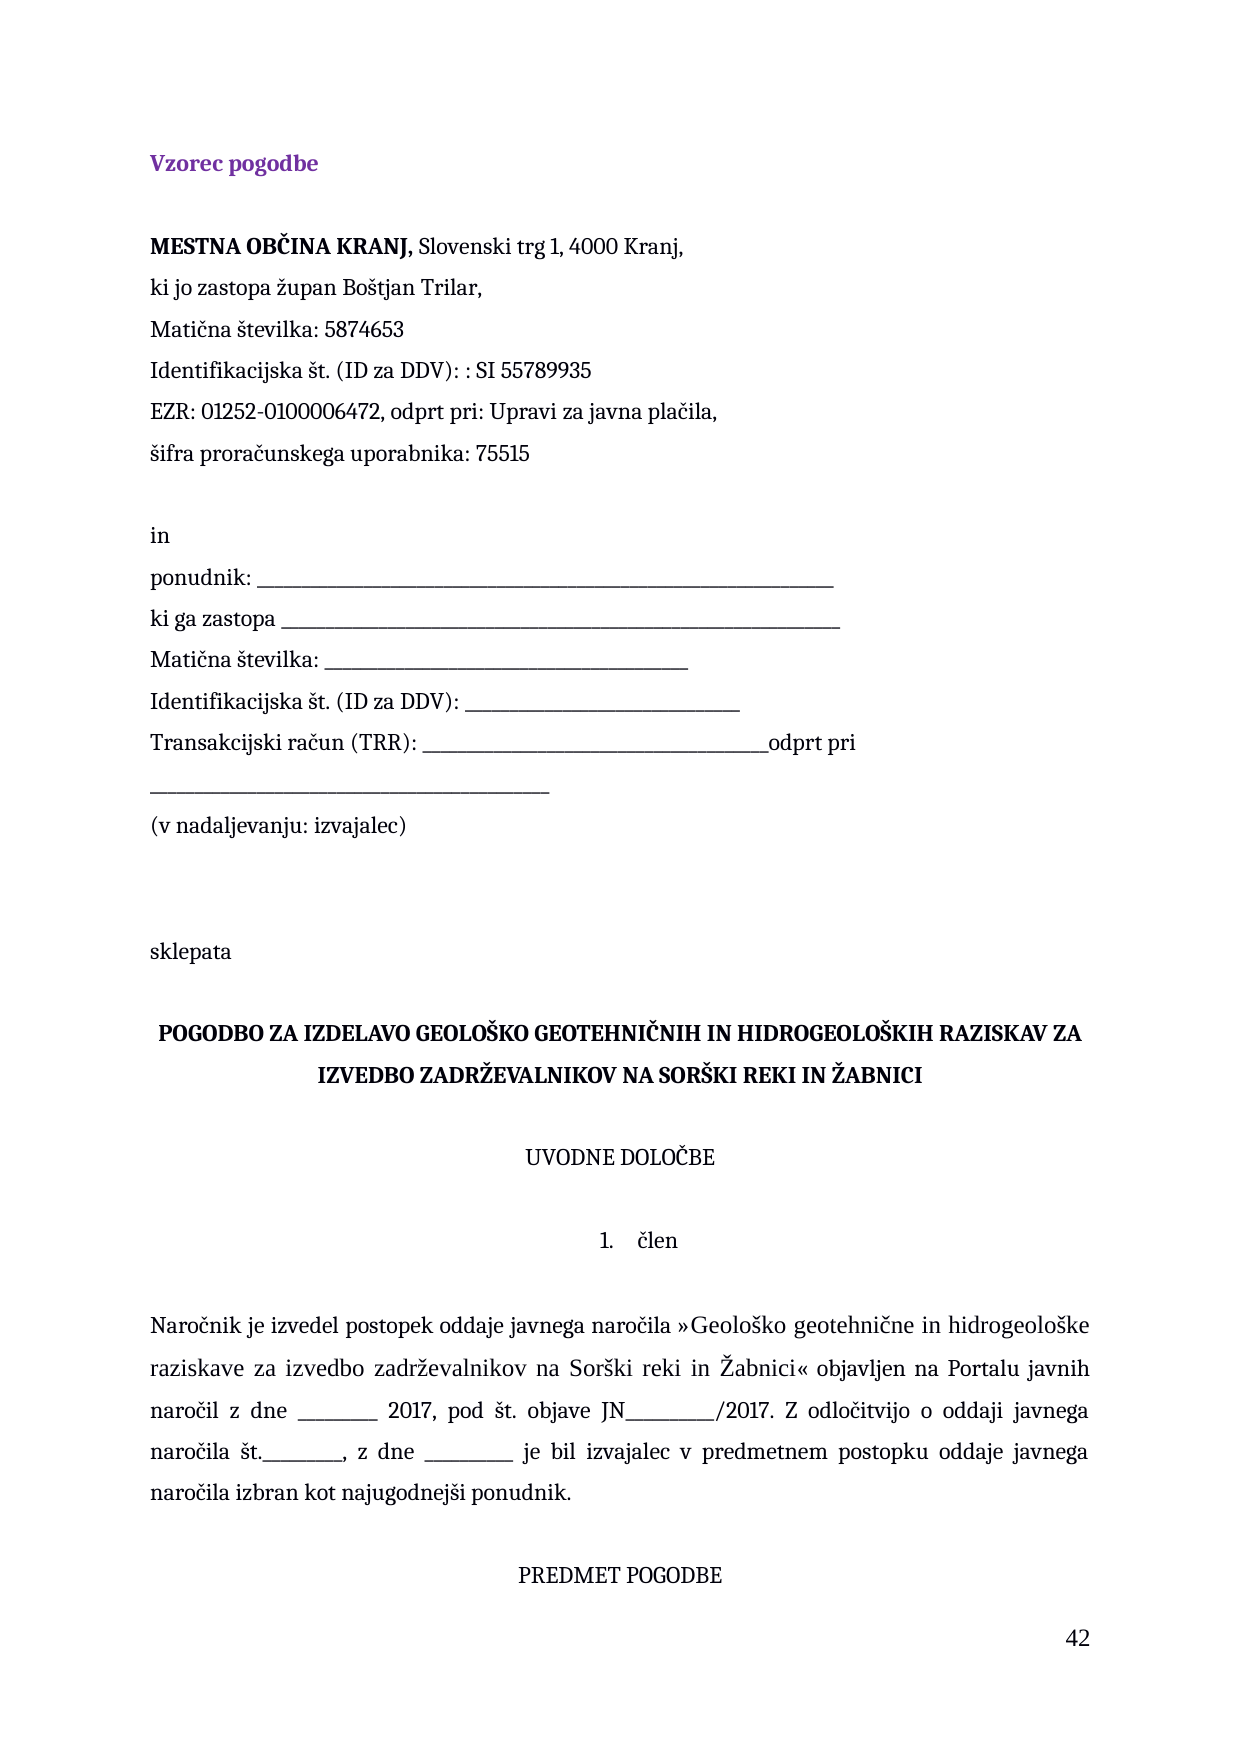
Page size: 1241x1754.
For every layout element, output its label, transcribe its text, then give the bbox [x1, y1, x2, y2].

text ponudnik: _________________________________________________________________ [150, 563, 1090, 591]
text Transakcijski račun (TRR): _______________________________________odprt pri [150, 729, 1090, 757]
text in [150, 522, 1090, 550]
text ki jo zastopa župan Boštjan Trilar, [150, 274, 1090, 302]
text ki ga zastopa _______________________________________________________________ [150, 605, 1090, 632]
text Identifikacijska št. (ID za DDV): : SI 55789935 [150, 357, 1090, 384]
text PREDMET POGODBE [150, 1562, 1090, 1589]
text Naročnik je izvedel postopek oddaje javnega naročila »« objavljen na Portalu javnih naročil z dne _________ 2017, pod št. objave JN__________/2017. Z odločitvijo o oddaji javnega naročila št._________, z dne __________ je bil izvajalec v predmetnem postopku oddaje javnega naročila izbran kot najugodnejši ponudnik. [150, 1310, 1090, 1507]
text POGODBO ZA IZDELAVO GEOLOŠKO GEOTEHNIČNIH IN HIDROGEOLOŠKIH RAZISKAV ZA IZVEDBO ZADRŽEVALNIKOV NA SORŠKI REKI IN ŽABNICI [150, 1020, 1090, 1089]
text šifra proračunskega uporabnika: 75515 [150, 439, 1090, 467]
text Matična številka: _________________________________________ [150, 646, 1090, 674]
text Identifikacijska št. (ID za DDV): _______________________________ [150, 688, 1090, 715]
list člen [187, 1227, 1090, 1254]
text MESTNA OBČINA KRANJ, Slovenski trg 1, 4000 Kranj, [150, 233, 1090, 260]
subtitle Vzorec pogodbe [150, 150, 1090, 178]
text (v nadaljevanju: izvajalec) [150, 812, 1090, 839]
text _____________________________________________ [150, 770, 1090, 798]
text Matična številka: 5874653 [150, 315, 1090, 343]
text sklepata [150, 937, 1090, 965]
text UVODNE DOLOČBE [150, 1144, 1090, 1172]
text EZR: 01252-0100006472, odprt pri: Upravi za javna plačila, [150, 398, 1090, 426]
